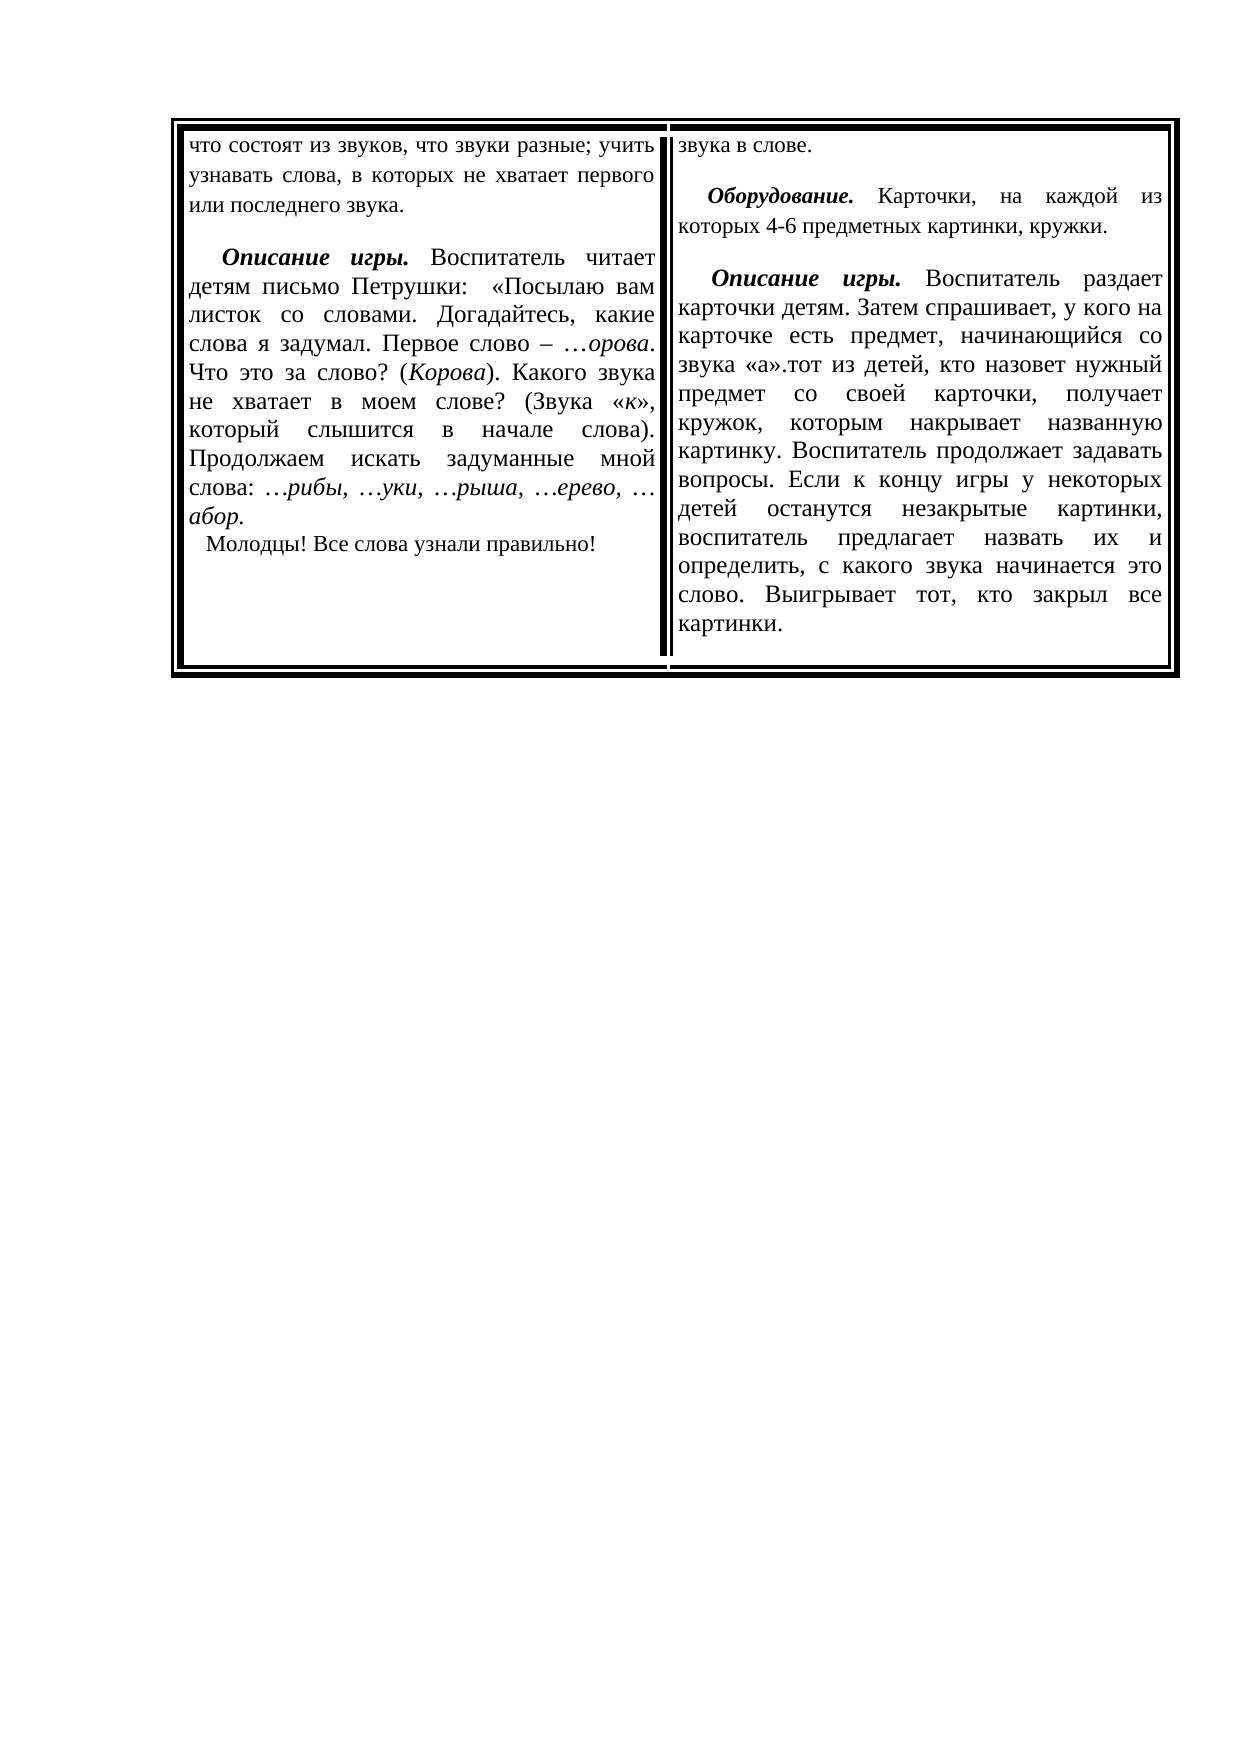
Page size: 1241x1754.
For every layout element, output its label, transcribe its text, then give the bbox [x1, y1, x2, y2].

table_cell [667, 121, 1174, 665]
